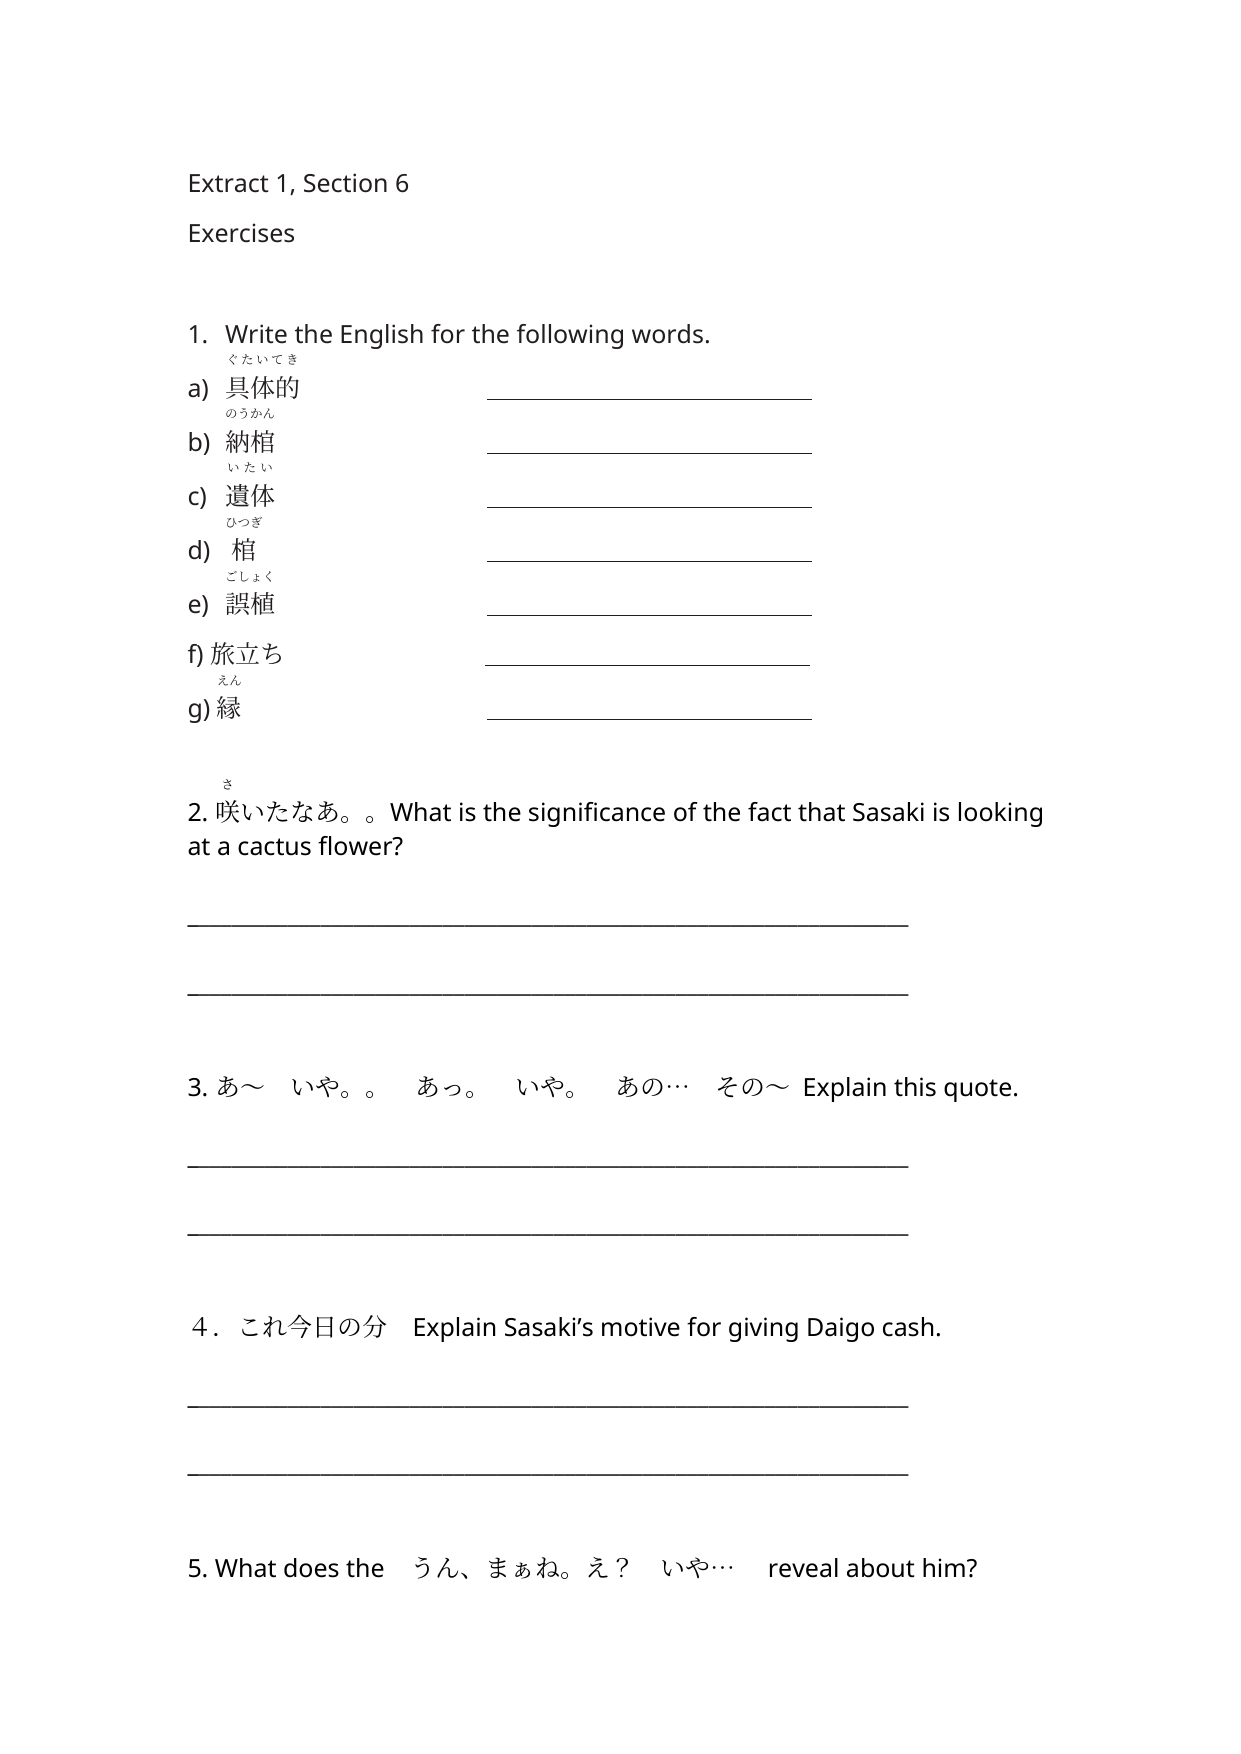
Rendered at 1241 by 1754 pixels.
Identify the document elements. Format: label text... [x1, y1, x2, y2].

text _________________________________________________________________ [187, 965, 1053, 999]
text Exercises [187, 200, 1053, 250]
text ４．これ今日の分 Explain Sasaki’s motive for giving Daigo cash. [187, 1308, 1053, 1344]
text 5. What does the うん、まぁね。え？ いや… reveal about him? [187, 1548, 1053, 1584]
text f) 旅立ち ＿＿＿＿＿＿＿＿＿＿＿＿＿ [187, 621, 1053, 671]
text _________________________________________________________________ [187, 897, 1053, 931]
text Extract 1, Section 6 [187, 150, 1053, 200]
list ＿＿＿＿＿＿＿＿＿＿＿＿＿ [187, 404, 1053, 458]
text _________________________________________________________________ [187, 1138, 1053, 1172]
text 2. いたなあ。。What is the significance of the fact that Sasaki is looking at a cactus flower? [187, 775, 1053, 863]
list ＿＿＿＿＿＿＿＿＿＿＿＿＿ [187, 513, 1053, 567]
list Write the English for the following words. [187, 300, 1053, 350]
list ＿＿＿＿＿＿＿＿＿＿＿＿＿ [187, 350, 1053, 404]
text _________________________________________________________________ [187, 1206, 1053, 1240]
list ＿＿＿＿＿＿＿＿＿＿＿＿＿ [187, 567, 1053, 621]
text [187, 1446, 1053, 1480]
list ＿＿＿＿＿＿＿＿＿＿＿＿＿ [187, 458, 1053, 513]
text 3. あ～ いや。。 あっ。 いや。 あの… その～ Explain this quote. [187, 1067, 1053, 1103]
text g) ＿＿＿＿＿＿＿＿＿＿＿＿＿ [187, 671, 1053, 725]
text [187, 1378, 1053, 1412]
